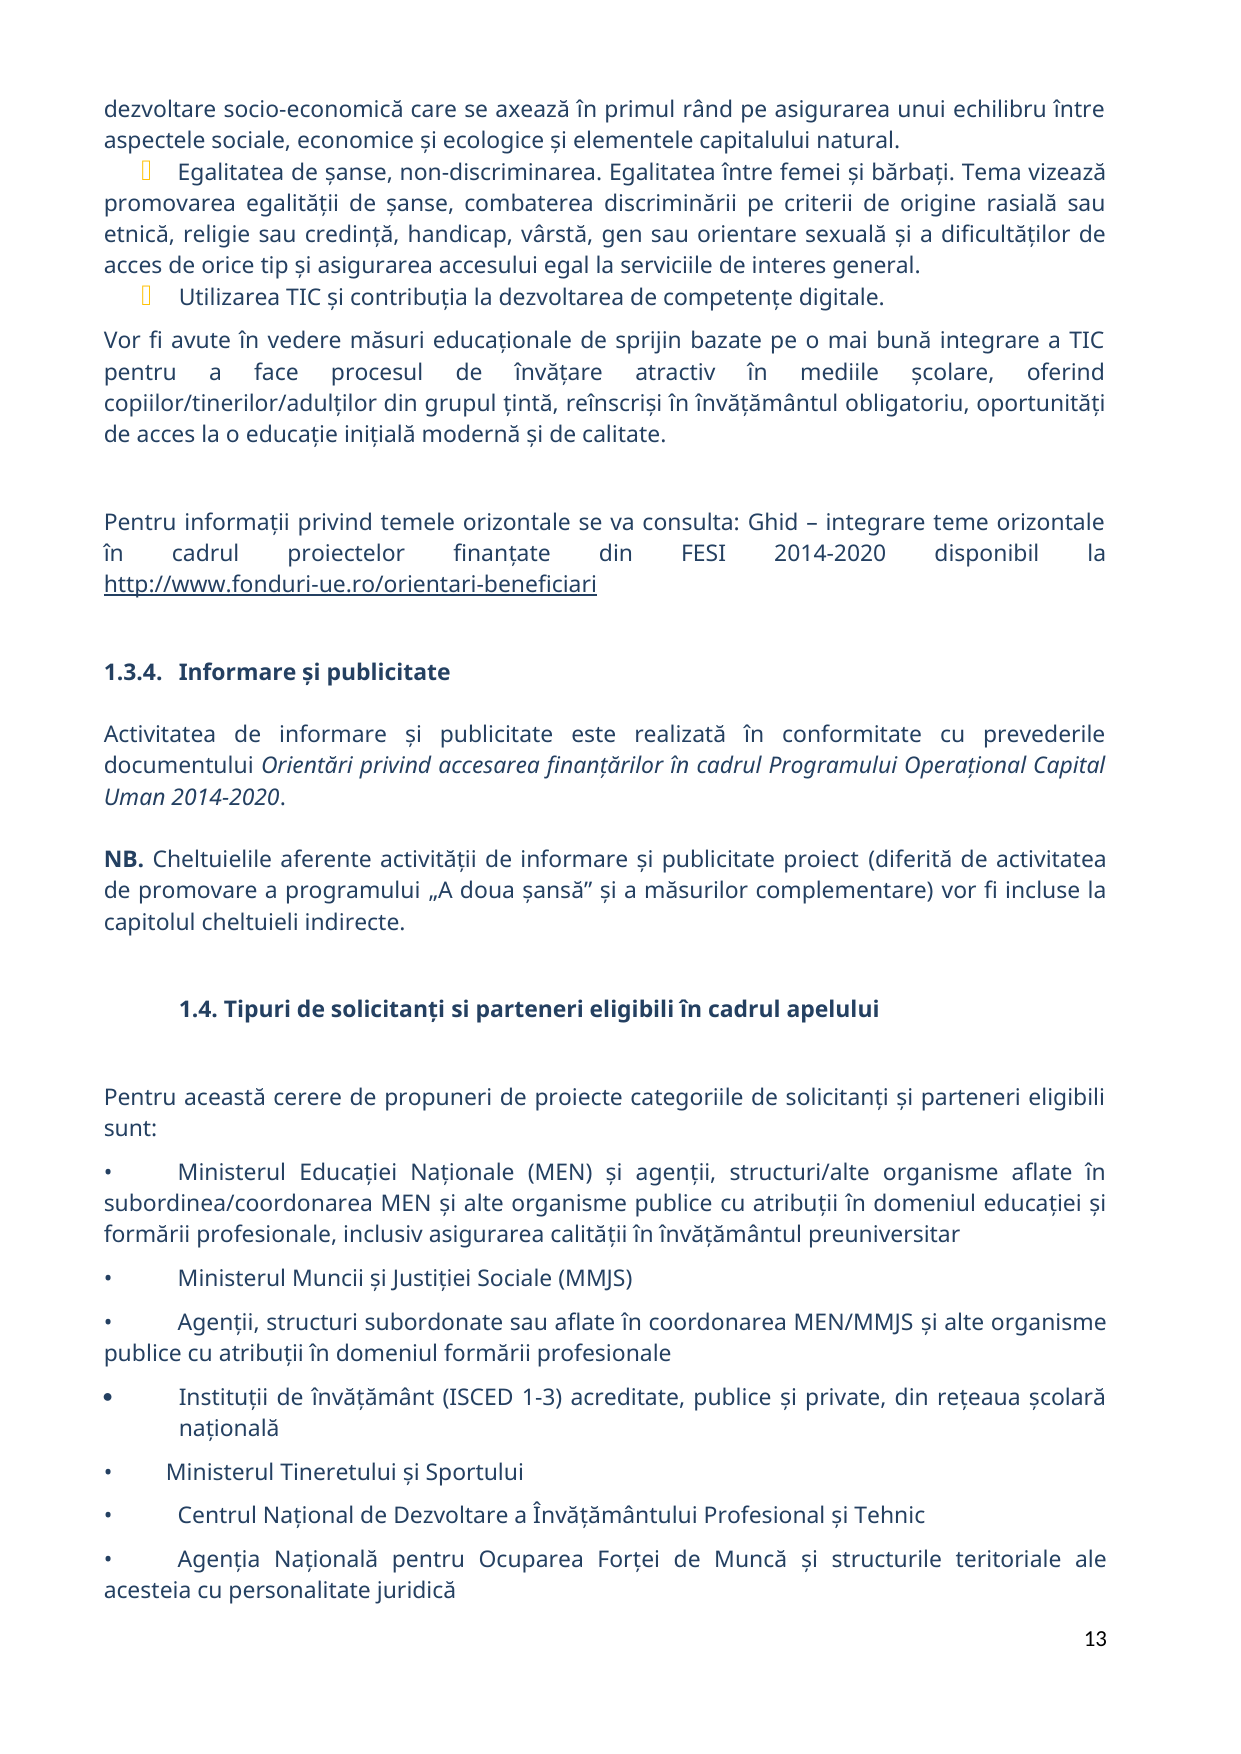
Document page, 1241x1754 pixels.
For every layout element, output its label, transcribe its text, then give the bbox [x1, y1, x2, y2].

text • Centrul Naţional de Dezvoltare a Învăţământului Profesional şi Tehnic [103, 1499, 1107, 1531]
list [103, 93, 1107, 156]
list Instituţii de învăţământ (ISCED 1-3) acreditate, publice şi private, din reţeaua şcolară naţională [103, 1381, 1107, 1443]
text • Ministerul Tineretului și Sportului [103, 1456, 1107, 1487]
text Pentru această cerere de propuneri de proiecte categoriile de solicitanți și parteneri eligibili sunt: [103, 1081, 1107, 1143]
text • Agenţia Naţională pentru Ocuparea Forţei de Muncă şi structurile teritoriale ale acesteia cu personalitate juridică [103, 1543, 1107, 1606]
text • Agenţii, structuri subordonate sau aflate în coordonarea MEN/MMJS şi alte organisme publice cu atribuţii în domeniul formării profesionale [103, 1306, 1107, 1368]
text • Ministerul Muncii și Justiției Sociale (MMJS) [103, 1262, 1107, 1293]
subtitle Informare și publicitate [103, 656, 1107, 687]
text Activitatea de informare și publicitate este realizată în conformitate cu prevederile documentului Orientări privind accesarea finanțărilor în cadrul Programului Operațional Capital Uman 2014-2020. [103, 718, 1107, 812]
text NB. Cheltuielile aferente activității de informare și publicitate proiect (diferită de activitatea de promovare a programului „A doua șansă” și a măsurilor complementare) vor fi incluse la capitolul cheltuieli indirecte. [103, 843, 1107, 937]
list Utilizarea TIC și contribuția la dezvoltarea de competențe digitale. [141, 281, 1107, 312]
subtitle 1.4. Tipuri de solicitanți si parteneri eligibili în cadrul apelului [178, 993, 1107, 1024]
text Vor fi avute în vedere măsuri educaționale de sprijin bazate pe o mai bună integrare a TIC pentru a face procesul de învățare atractiv în mediile școlare, oferind copiilor/tinerilor/adulților din grupul țintă, reînscriși în învățământul obligatoriu, oportunități de acces la o educație inițială modernă și de calitate. [103, 324, 1107, 449]
list Egalitatea de șanse, non-discriminarea. Egalitatea între femei și bărbați. Tema vizează promovarea egalității de șanse, combaterea discriminării pe criterii de origine rasială sau etnică, religie sau credință, handicap, vârstă, gen sau orientare sexuală și a dificultăților de acces de orice tip și asigurarea accesului egal la serviciile de interes general. [103, 156, 1107, 281]
text Pentru informații privind temele orizontale se va consulta: Ghid – integrare teme orizontale în cadrul proiectelor finanţate din FESI 2014-2020 disponibil la http://www.fonduri-ue.ro/orientari-beneficiari [103, 506, 1107, 599]
text • Ministerul Educației Naționale (MEN) și agenţii, structuri/alte organisme aflate în subordinea/coordonarea MEN şi alte organisme publice cu atribuţii în domeniul educaţiei şi formării profesionale, inclusiv asigurarea calităţii în învăţământul preuniversitar [103, 1156, 1107, 1249]
